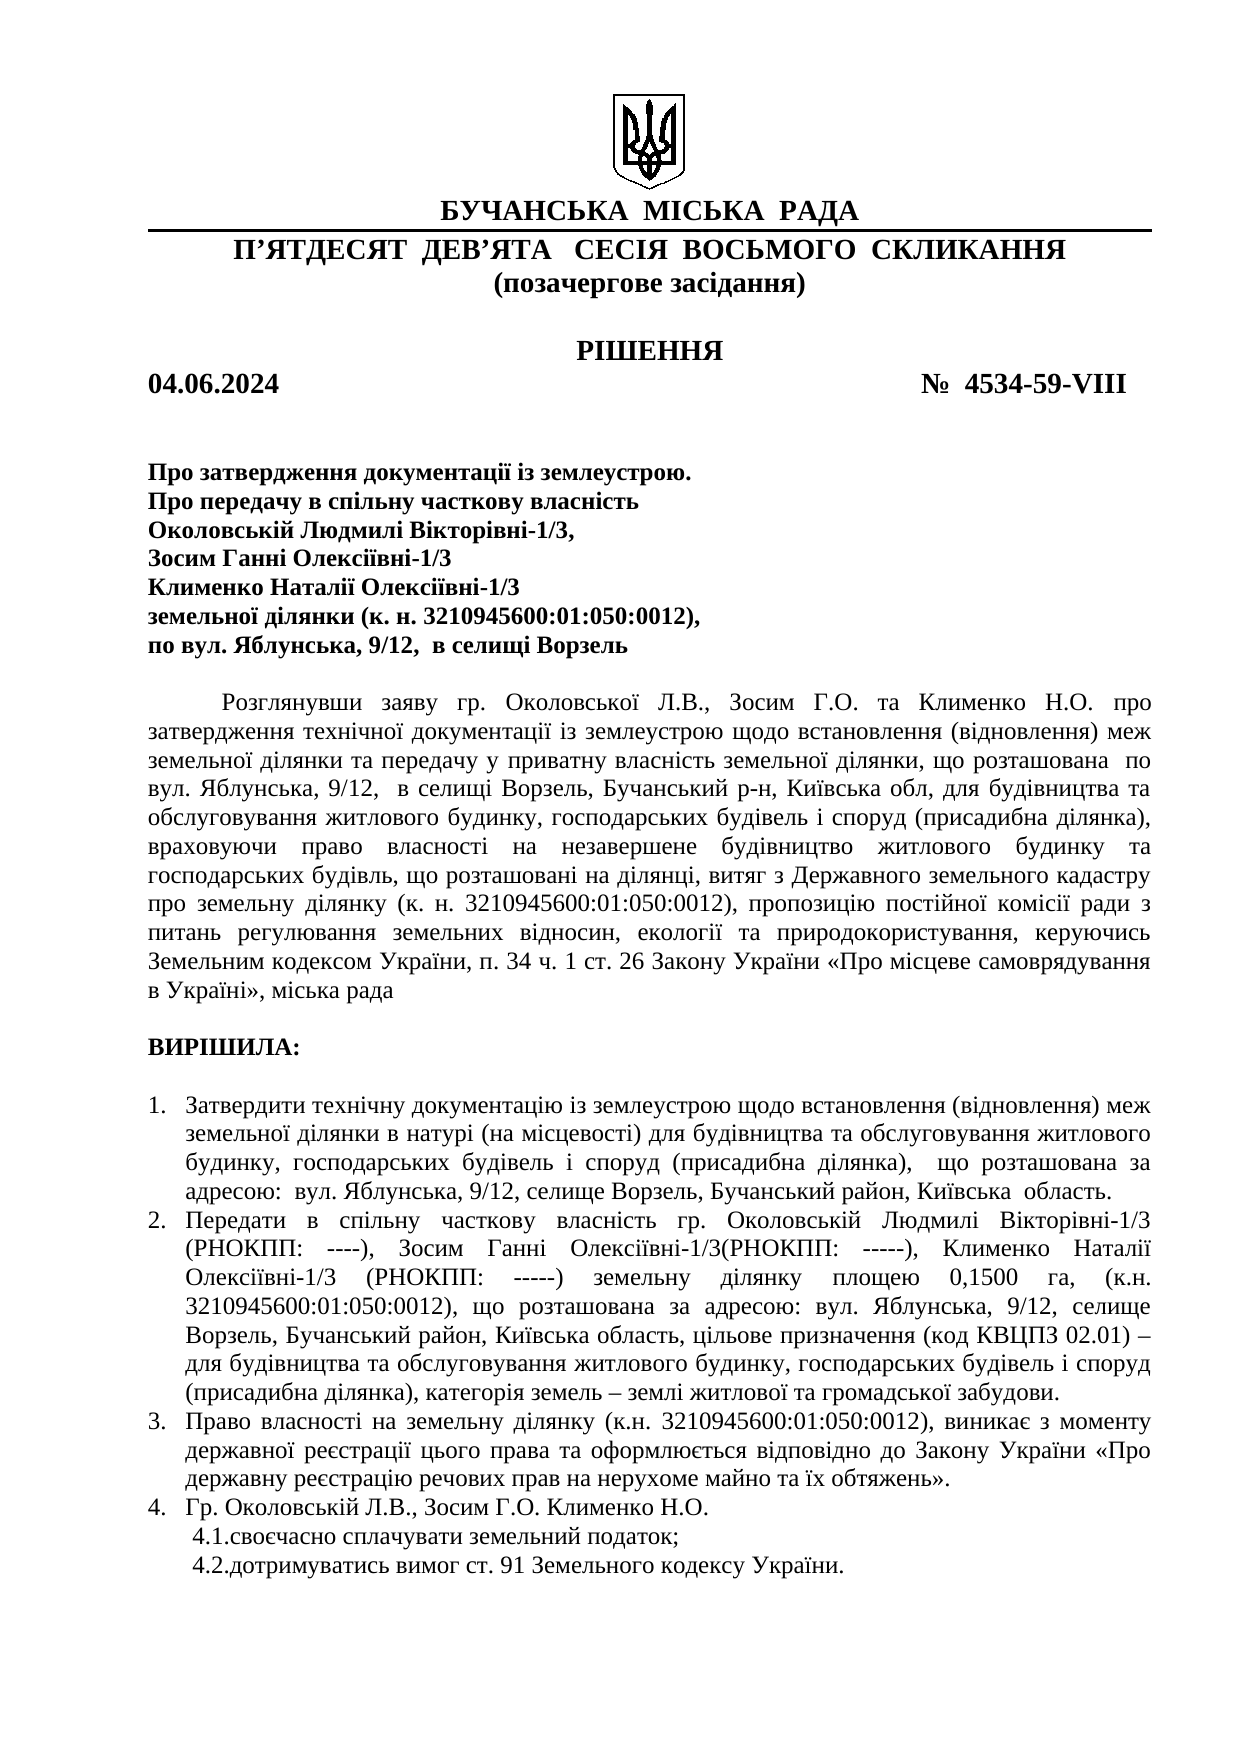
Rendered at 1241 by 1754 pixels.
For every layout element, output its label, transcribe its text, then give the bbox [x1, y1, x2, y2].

list Передати в спільну часткову власність гр. Околовській Людмилі Вікторівні-1/3 (РНОКПП: ----), Зосим Ганні Олексіївні-1/3(РНОКПП: -----), Клименко Наталії Олексіївні-1/3 (РНОКПП: -----) земельну ділянку площею 0,1500 га, (к.н. 3210945600:01:050:0012), що розташована за адресою: вул. Яблунська, 9/12, селище Ворзель, Бучанський район, Київська область, цільове призначення (код КВЦПЗ 02.01) – для будівництва та обслуговування житлового будинку, господарських будівель і споруд (присадибна ділянка), категорія земель – землі житлової та громадської забудови. [148, 1205, 1152, 1406]
text БУЧАНСЬКА МІСЬКА РАДА [148, 193, 1152, 229]
text 4.2.дотримуватись вимог ст. 91 Земельного кодексу України. [177, 1550, 1152, 1578]
list Гр. Околовській Л.В., Зосим Г.О. Клименко Н.О. [148, 1492, 1152, 1521]
text Околовській Людмилі Вікторівні-1/3, [148, 515, 1152, 543]
text Розглянувши заяву гр. Околовської Л.В., Зосим Г.О. та Клименко Н.О. про затвердження технічної документації із землеустрою щодо встановлення (відновлення) меж земельної ділянки та передачу у приватну власність земельної ділянки, що розташована по вул. Яблунська, 9/12, в селищі Ворзель, Бучанський р-н, Київська обл, для будівництва та обслуговування житлового будинку, господарських будівель і споруд (присадибна ділянка), враховуючи право власності на незавершене будівництво житлового будинку та господарських будівль, що розташовані на ділянці, витяг з Державного земельного кадастру про земельну ділянку (к. н. 3210945600:01:050:0012), пропозицію постійної комісії ради з питань регулювання земельних відносин, екології та природокористування, керуючись Земельним кодексом України, п. 34 ч. 1 ст. 26 Закону України «Про місцеве самоврядування в Україні», міська рада [148, 687, 1152, 1003]
text ВИРІШИЛА: [148, 1032, 1152, 1061]
text РІШЕННЯ [148, 333, 1152, 366]
list Право власності на земельну ділянку (к.н. 3210945600:01:050:0012), виникає з моменту державної реєстрації цього права та оформлюється відповідно до Закону України «Про державну реєстрацію речових прав на нерухоме майно та їх обтяжень». [148, 1406, 1152, 1492]
text (позачергове засідання) [148, 266, 1152, 299]
text земельної ділянки (к. н. 3210945600:01:050:0012), [148, 601, 1152, 630]
text Про затвердження документації із землеустрою. [148, 457, 1152, 486]
text 04.06.2024 № 4534-59-VІІІ [148, 366, 1152, 400]
text Про передачу в спільну часткову власність [148, 486, 1152, 515]
text по вул. Яблунська, 9/12, в селищі Ворзель [148, 630, 1152, 658]
text П’ЯТДЕСЯТ ДЕВ’ЯТА СЕСІЯ ВОСЬМОГО СКЛИКАННЯ [148, 232, 1152, 266]
list Затвердити технічну документацію із землеустрою щодо встановлення (відновлення) меж земельної ділянки в натурі (на місцевості) для будівництва та обслуговування житлового будинку, господарських будівель і споруд (присадибна ділянка), що розташована за адресою: вул. Яблунська, 9/12, селище Ворзель, Бучанський район, Київська область. [148, 1090, 1152, 1205]
list 4.1.своєчасно сплачувати земельний податок; [177, 1521, 1152, 1550]
text Клименко Наталії Олексіївні-1/3 [148, 572, 1152, 601]
text Зосим Ганні Олексіївні-1/3 [148, 543, 1152, 572]
